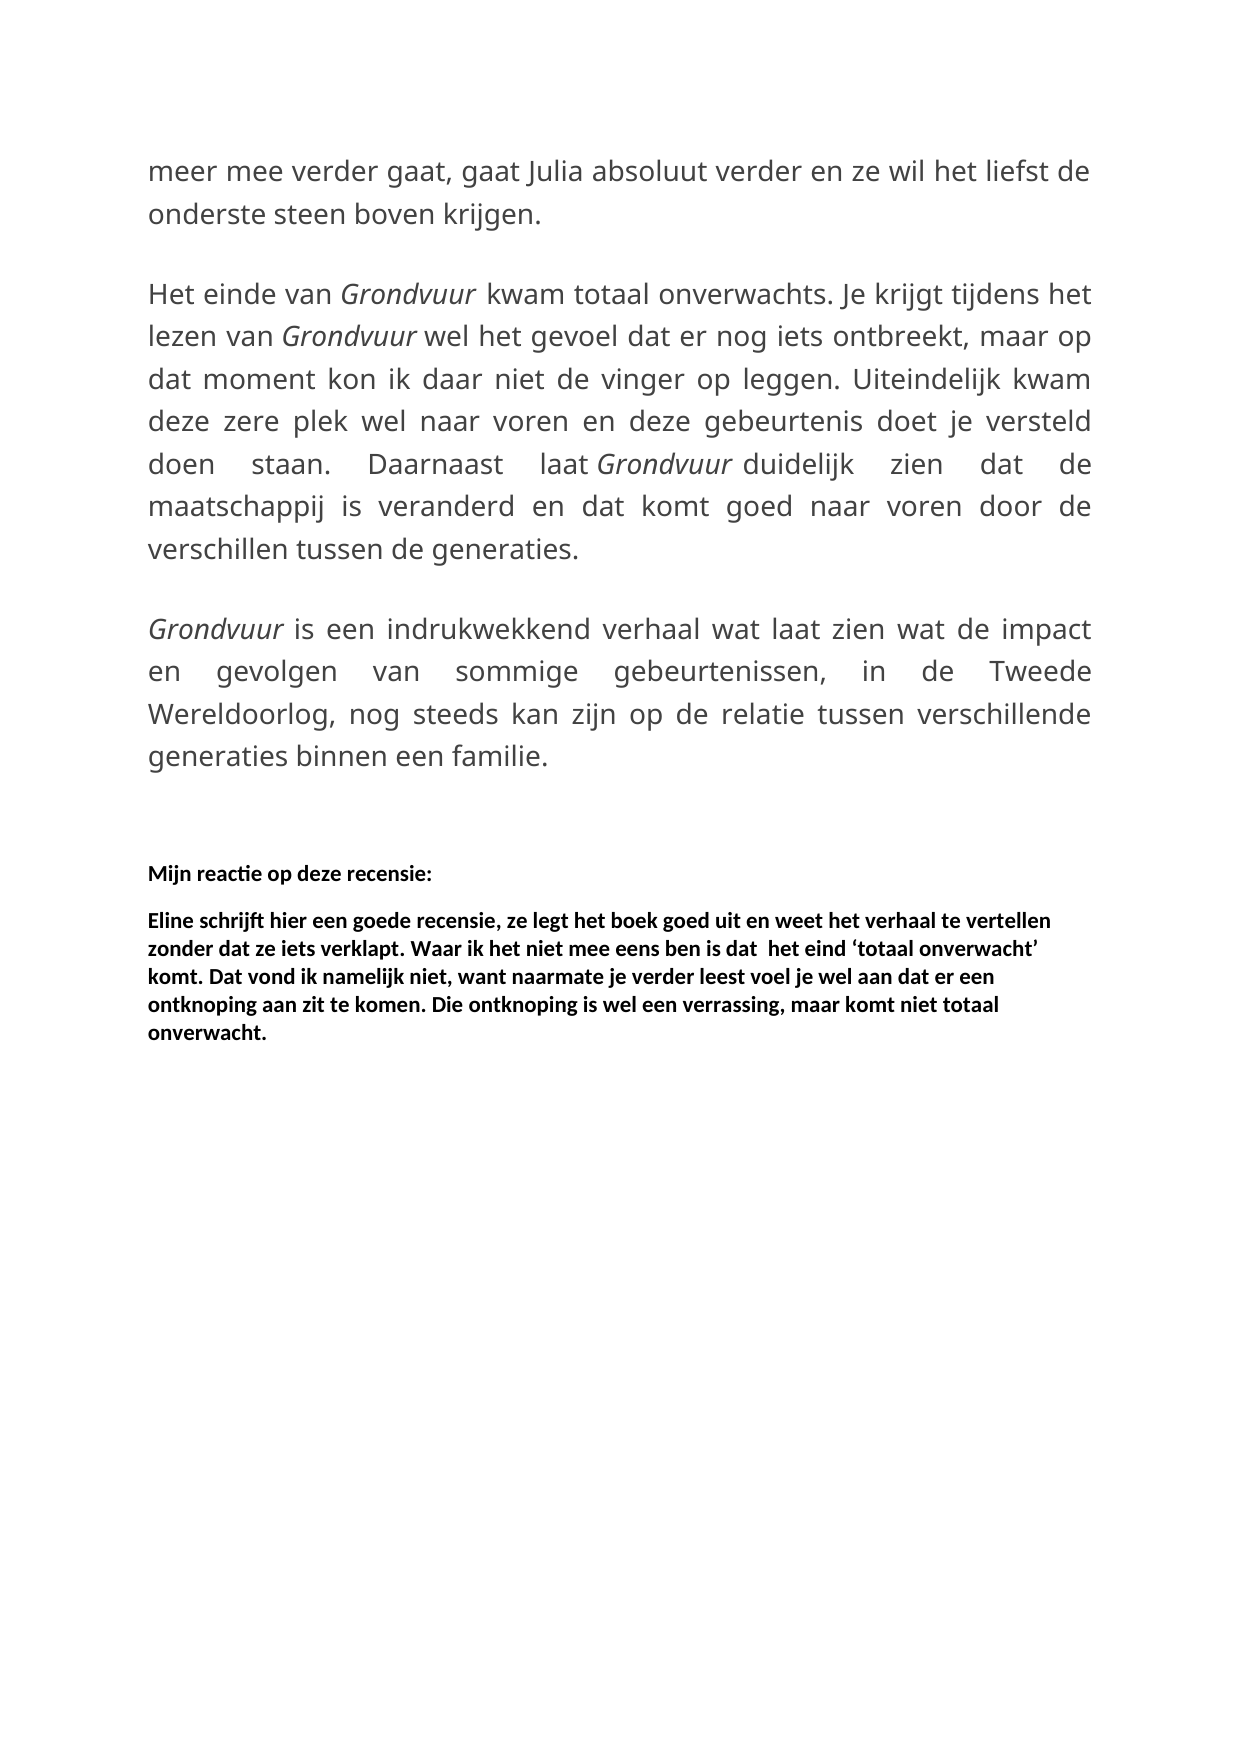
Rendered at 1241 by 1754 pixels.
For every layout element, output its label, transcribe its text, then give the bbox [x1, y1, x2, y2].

text Mijn reactie op deze recensie: [148, 859, 1093, 887]
text Het einde van Grondvuur kwam totaal onverwachts. Je krijgt tijdens het lezen van Grondvuur wel het gevoel dat er nog iets ontbreekt, maar op dat moment kon ik daar niet de vinger op leggen. Uiteindelijk kwam deze zere plek wel naar voren en deze gebeurtenis doet je versteld doen staan. Daarnaast laat Grondvuur duidelijk zien dat de maatschappij is veranderd en dat komt goed naar voren door de verschillen tussen de generaties. [148, 270, 1093, 568]
text Eline schrijft hier een goede recensie, ze legt het boek goed uit en weet het verhaal te vertellen zonder dat ze iets verklapt. Waar ik het niet mee eens ben is dat het eind ‘totaal onverwacht’ komt. Dat vond ik namelijk niet, want naarmate je verder leest voel je wel aan dat er een ontknoping aan zit te komen. Die ontknoping is wel een verrassing, maar komt niet totaal onverwacht. [148, 906, 1093, 1046]
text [148, 148, 1093, 233]
text Grondvuur is een indrukwekkend verhaal wat laat zien wat de impact en gevolgen van sommige gebeurtenissen, in de Tweede Wereldoorlog, nog steeds kan zijn op de relatie tussen verschillende generaties binnen een familie. [148, 605, 1093, 775]
